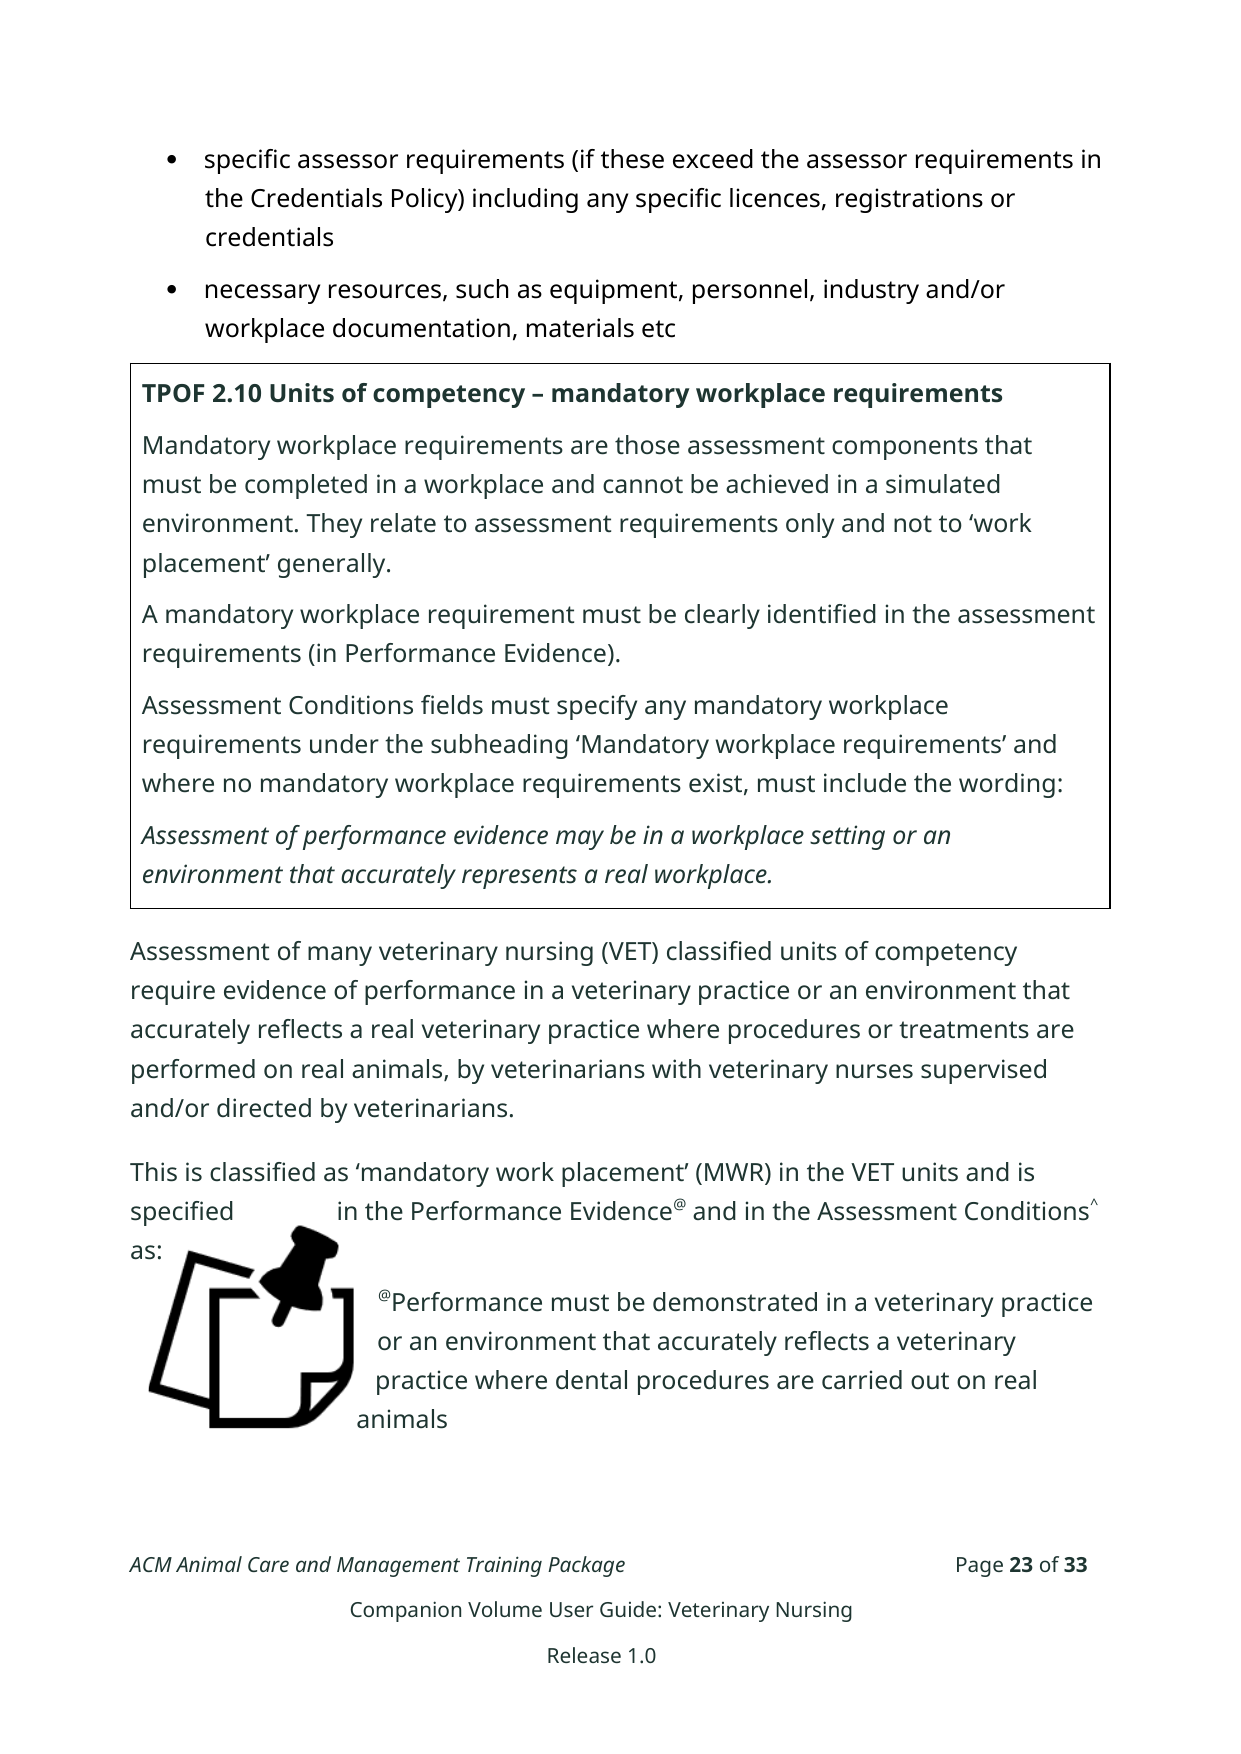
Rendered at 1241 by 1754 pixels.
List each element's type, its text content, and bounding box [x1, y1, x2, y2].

text @Performance must be demonstrated in a veterinary practice or an environment that accurately reflects a veterinary practice where dental procedures are carried out on real animals [130, 1285, 1110, 1436]
picture [145, 1220, 359, 1430]
text necessary resources, such as equipment, personnel, industry and/or workplace documentation, materials etc [167, 272, 1110, 345]
text This is classified as ‘mandatory work placement’ (MWR) in the VET units and is specified in the Performance Evidence@ and in the Assessment Conditions^ as: [130, 1155, 1110, 1267]
text specific assessor requirements (if these exceed the assessor requirements in the Credentials Policy) including any specific licences, registrations or credentials [167, 142, 1110, 254]
text Assessment of many veterinary nursing (VET) classified units of competency require evidence of performance in a veterinary practice or an environment that accurately reflects a real veterinary practice where procedures or treatments are performed on real animals, by veterinarians with veterinary nurses supervised and/or directed by veterinarians. [130, 934, 1110, 1124]
table_header TPOF 2.10 Units of competency – mandatory workplace requirements Mandatory workplace requirements are those assessment components that must be completed in a workplace and cannot be achieved in a simulated environment. They relate to assessment requirements only and not to ‘work placement’ generally. A mandatory workplace requirement must be clearly identified in the assessment requirements (in Performance Evidence). Assessment Conditions fields must specify any mandatory workplace requirements under the subheading ‘Mandatory workplace requirements’ and where no mandatory workplace requirements exist, must include the wording: Assessment of performance evidence may be in a workplace setting or an environment that accurately represents a real workplace. [131, 364, 1109, 908]
